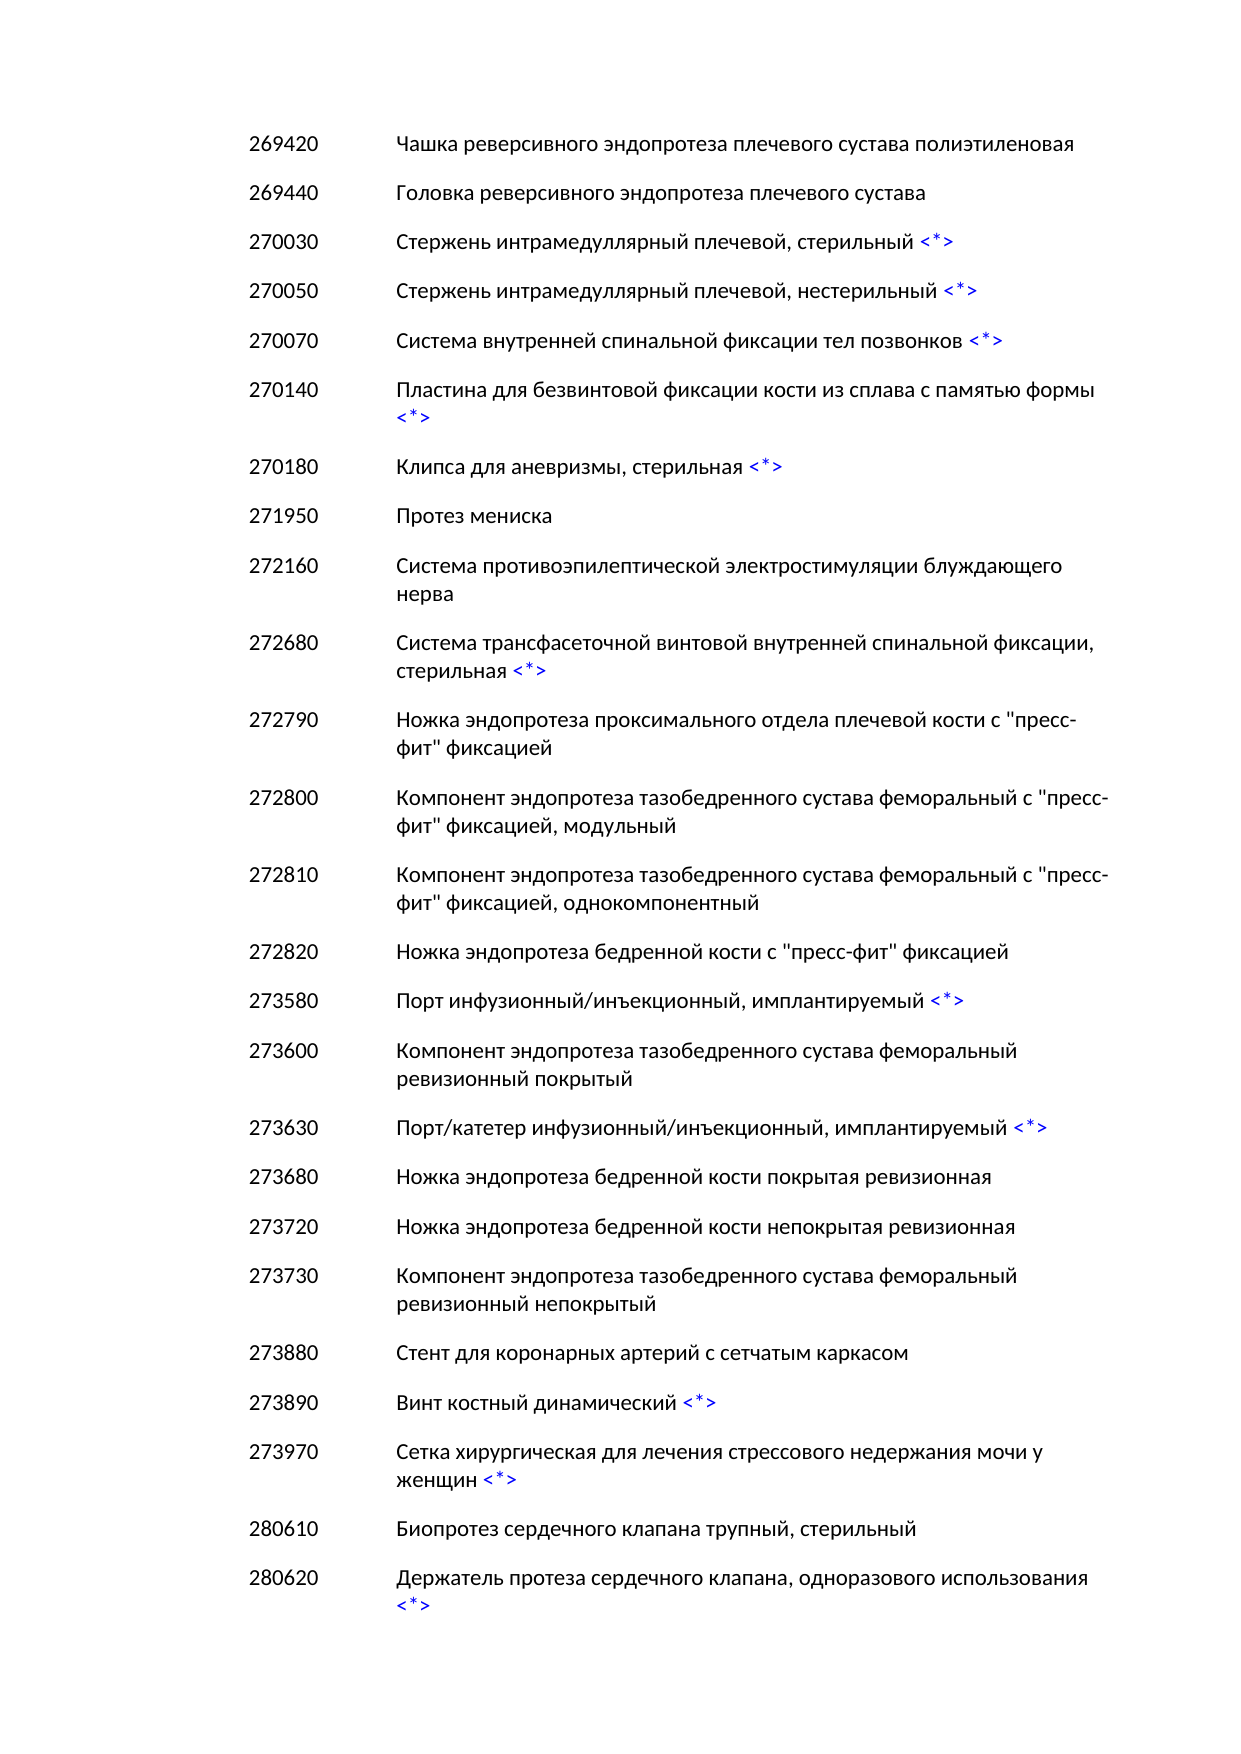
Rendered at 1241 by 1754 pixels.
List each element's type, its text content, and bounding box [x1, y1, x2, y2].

table_cell 273630 [177, 1103, 390, 1152]
table_cell 270180 [177, 442, 390, 491]
table_cell Ножка эндопротеза бедренной кости покрытая ревизионная [390, 1152, 1122, 1201]
table_cell Ножка эндопротеза проксимального отдела плечевой кости с "пресс-фит" фиксацией [390, 695, 1122, 772]
table_cell 269420 [177, 118, 390, 167]
table_cell 280620 [177, 1553, 390, 1630]
table_cell Компонент эндопротеза тазобедренного сустава феморальный с "пресс-фит" фиксацией, однокомпонентный [390, 850, 1122, 927]
table_cell Компонент эндопротеза тазобедренного сустава феморальный ревизионный покрытый [390, 1025, 1122, 1103]
table_cell 272680 [177, 618, 390, 695]
table_cell 272160 [177, 540, 390, 618]
table_cell Ножка эндопротеза бедренной кости непокрытая ревизионная [390, 1201, 1122, 1250]
table_cell 273580 [177, 976, 390, 1025]
table_cell Пластина для безвинтовой фиксации кости из сплава с памятью формы <*> [390, 365, 1122, 442]
table_cell Стержень интрамедуллярный плечевой, нестерильный <*> [390, 266, 1122, 315]
table_cell Система внутренней спинальной фиксации тел позвонков <*> [390, 315, 1122, 364]
table_cell Компонент эндопротеза тазобедренного сустава феморальный ревизионный непокрытый [390, 1250, 1122, 1328]
table_cell Стент для коронарных артерий с сетчатым каркасом [390, 1328, 1122, 1377]
table_cell Головка реверсивного эндопротеза плечевого сустава [390, 168, 1122, 217]
table_cell 280610 [177, 1504, 390, 1553]
table_cell Стержень интрамедуллярный плечевой, стерильный <*> [390, 217, 1122, 266]
table_cell Держатель протеза сердечного клапана, одноразового использования <*> [390, 1553, 1122, 1630]
table_cell 273970 [177, 1426, 390, 1503]
table_cell Ножка эндопротеза бедренной кости с "пресс-фит" фиксацией [390, 927, 1122, 976]
table_cell 270070 [177, 315, 390, 364]
table_cell 273890 [177, 1377, 390, 1426]
table_cell 273600 [177, 1025, 390, 1103]
table_cell 271950 [177, 491, 390, 540]
table_cell 273880 [177, 1328, 390, 1377]
table_cell Чашка реверсивного эндопротеза плечевого сустава полиэтиленовая [390, 118, 1122, 167]
table_cell Сетка хирургическая для лечения стрессового недержания мочи у женщин <*> [390, 1426, 1122, 1503]
table_cell 270140 [177, 365, 390, 442]
table_cell Система трансфасеточной винтовой внутренней спинальной фиксации, стерильная <*> [390, 618, 1122, 695]
table_cell Винт костный динамический <*> [390, 1377, 1122, 1426]
table_cell Система противоэпилептической электростимуляции блуждающего нерва [390, 540, 1122, 618]
table_cell Порт инфузионный/инъекционный, имплантируемый <*> [390, 976, 1122, 1025]
table_cell 269440 [177, 168, 390, 217]
table_cell 272790 [177, 695, 390, 772]
table_cell Компонент эндопротеза тазобедренного сустава феморальный с "пресс-фит" фиксацией, модульный [390, 772, 1122, 849]
table_cell 273680 [177, 1152, 390, 1201]
table_cell 273720 [177, 1201, 390, 1250]
table_cell 270050 [177, 266, 390, 315]
table_cell 272810 [177, 850, 390, 927]
table_cell 272800 [177, 772, 390, 849]
table_cell Протез мениска [390, 491, 1122, 540]
table_cell 270030 [177, 217, 390, 266]
table_cell Порт/катетер инфузионный/инъекционный, имплантируемый <*> [390, 1103, 1122, 1152]
table_cell Биопротез сердечного клапана трупный, стерильный [390, 1504, 1122, 1553]
table_cell 273730 [177, 1250, 390, 1328]
table_cell 272820 [177, 927, 390, 976]
table_cell Клипса для аневризмы, стерильная <*> [390, 442, 1122, 491]
